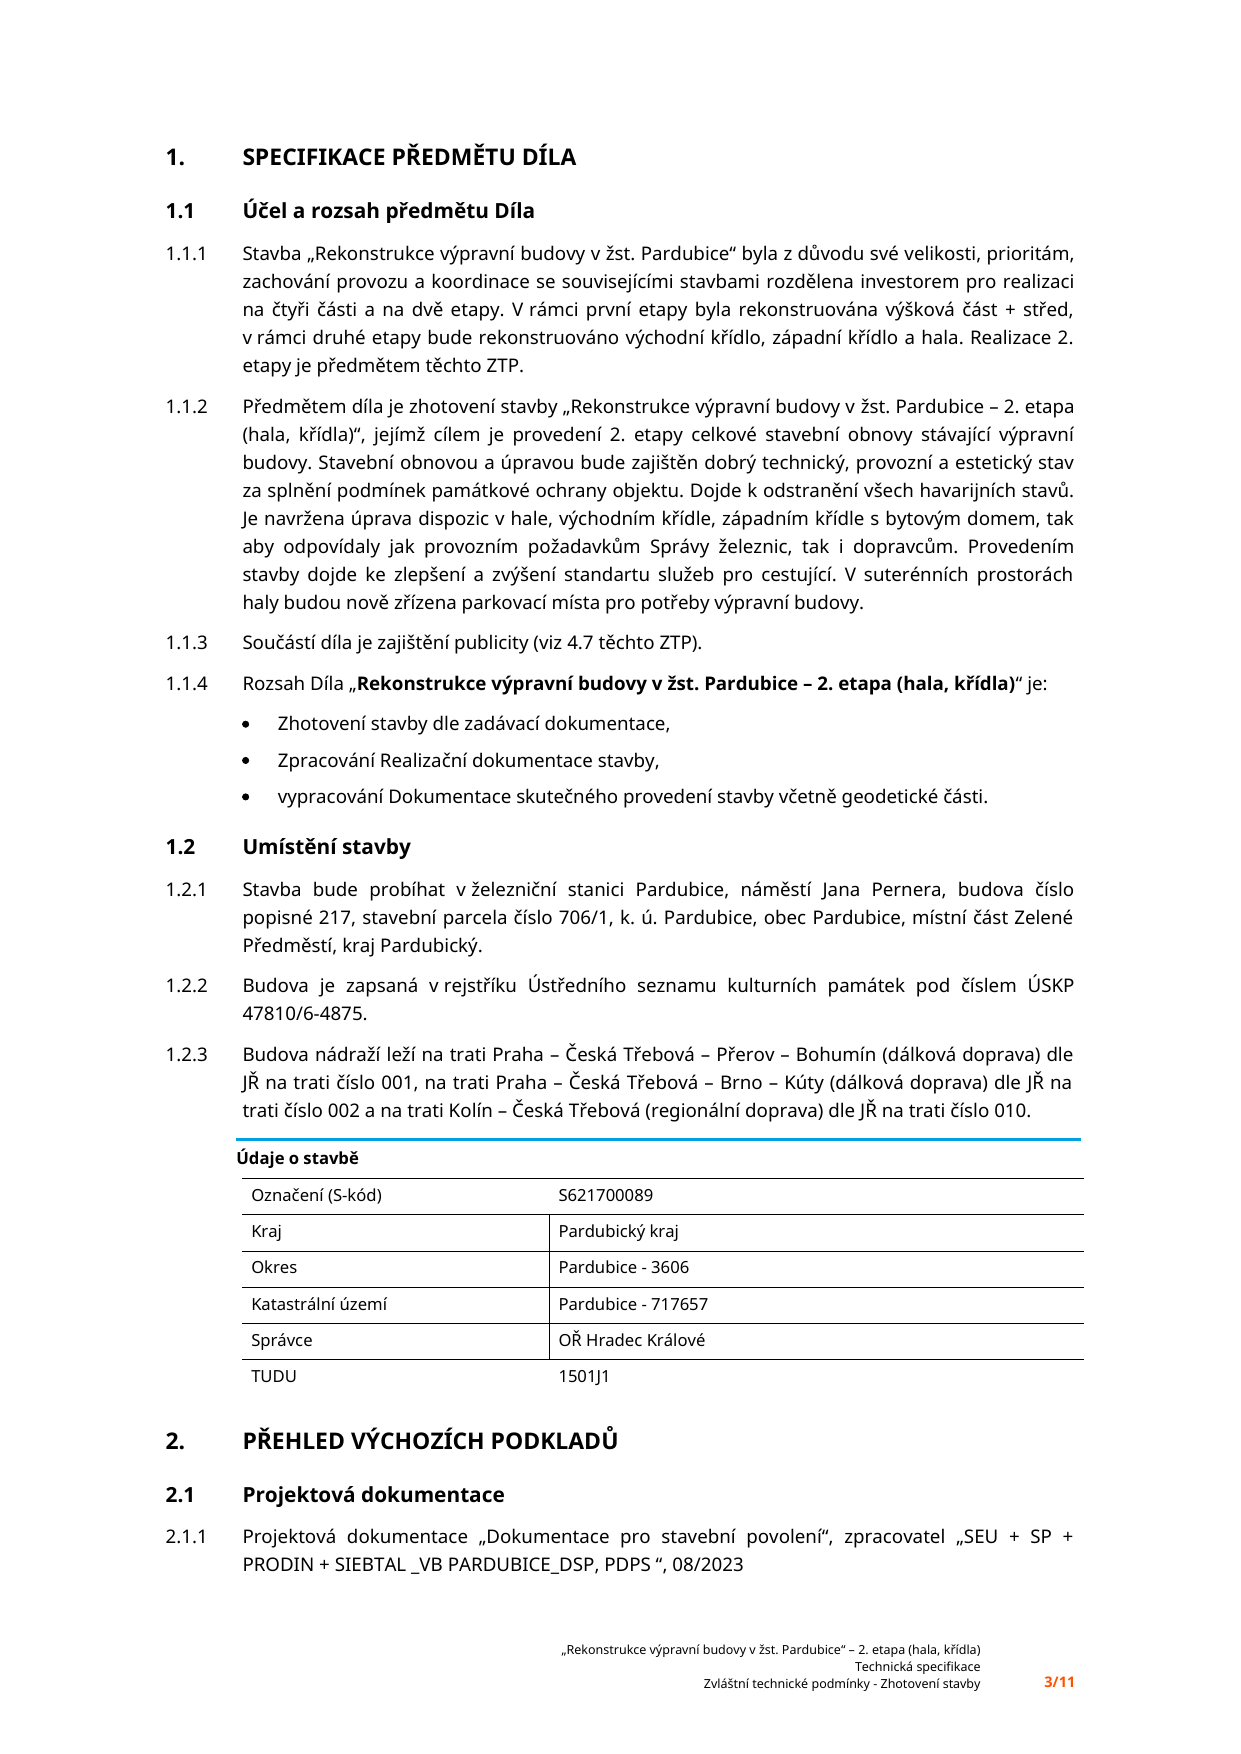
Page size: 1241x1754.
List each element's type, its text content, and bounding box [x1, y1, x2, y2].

text vypracování Dokumentace skutečného provedení stavby včetně geodetické části. [242, 783, 1075, 809]
table_cell Pardubice - 3606 [550, 1252, 1084, 1287]
text Umístění stavby [165, 832, 1075, 861]
text Účel a rozsah předmětu Díla [165, 197, 1075, 225]
text Předmětem díla je zhotovení stavby „Rekonstrukce výpravní budovy v žst. Pardubice – 2. etapa (hala, křídla)“, jejímž cílem je provedení 2. etapy celkové stavební obnovy stávající výpravní budovy. Stavební obnovou a úpravou bude zajištěn dobrý technický, provozní a estetický stav za splnění podmínek památkové ochrany objektu. Dojde k odstranění všech havarijních stavů. Je navržena úprava dispozic v hale, východním křídle, západním křídle s bytovým domem, tak aby odpovídaly jak provozním požadavkům Správy železnic, tak i dopravcům. Provedením stavby dojde ke zlepšení a zvýšení standartu služeb pro cestující. V suterénních prostorách haly budou nově zřízena parkovací místa pro potřeby výpravní budovy. [165, 393, 1075, 614]
text Stavba „Rekonstrukce výpravní budovy v žst. Pardubice“ byla z důvodu své velikosti, prioritám, zachování provozu a koordinace se souvisejícími stavbami rozdělena investorem pro realizaci na čtyři části a na dvě etapy. V rámci první etapy byla rekonstruována výšková část + střed, v rámci druhé etapy bude rekonstruováno východní křídlo, západní křídlo a hala. Realizace 2. etapy je předmětem těchto ZTP. [165, 240, 1075, 378]
table_cell Katastrální území [242, 1288, 549, 1323]
text Budova je zapsaná v rejstříku Ústředního seznamu kulturních památek pod číslem ÚSKP 47810/6-4875. [165, 972, 1075, 1026]
table_cell TUDU [242, 1360, 549, 1396]
text Projektová dokumentace [165, 1480, 1075, 1508]
table_cell Kraj [242, 1215, 549, 1251]
text Údaje o stavbě [236, 1141, 1081, 1170]
table_header S621700089 [549, 1179, 1084, 1214]
text PŘEHLED VÝCHOZÍCH PODKLADŮ [165, 1425, 1075, 1456]
text Projektová dokumentace „Dokumentace pro stavební povolení“, zpracovatel „SEU + SP + PRODIN + SIEBTAL _VB PARDUBICE_DSP, PDPS “, 08/2023 [165, 1524, 1075, 1577]
table_cell Pardubice - 717657 [550, 1288, 1084, 1323]
text Zhotovení stavby dle zadávací dokumentace, [242, 711, 1075, 736]
table_cell 1501J1 [549, 1360, 1084, 1396]
table_cell OŘ Hradec Králové [550, 1324, 1084, 1359]
table_cell Správce [242, 1324, 549, 1359]
text Stavba bude probíhat v železniční stanici Pardubice, náměstí Jana Pernera, budova číslo popisné 217, stavební parcela číslo 706/1, k. ú. Pardubice, obec Pardubice, místní část Zelené Předměstí, kraj Pardubický. [165, 876, 1075, 957]
text Budova nádraží leží na trati Praha – Česká Třebová – Přerov – Bohumín (dálková doprava) dle JŘ na trati číslo 001, na trati Praha – Česká Třebová – Brno – Kúty (dálková doprava) dle JŘ na trati číslo 002 a na trati Kolín – Česká Třebová (regionální doprava) dle JŘ na trati číslo 010. [165, 1041, 1075, 1123]
text Součástí díla je zajištění publicity (viz 4.7 těchto ZTP). [165, 629, 1075, 655]
table_cell Pardubický kraj [550, 1215, 1084, 1251]
text Zpracování Realizační dokumentace stavby, [242, 747, 1075, 772]
table_header Označení (S-kód) [242, 1179, 549, 1214]
text SPECIFIKACE PŘEDMĚTU DÍLA [165, 141, 1075, 173]
text Rozsah Díla „Rekonstrukce výpravní budovy v žst. Pardubice – 2. etapa (hala, křídla)“ je: [165, 670, 1075, 696]
table_cell Okres [242, 1252, 549, 1287]
